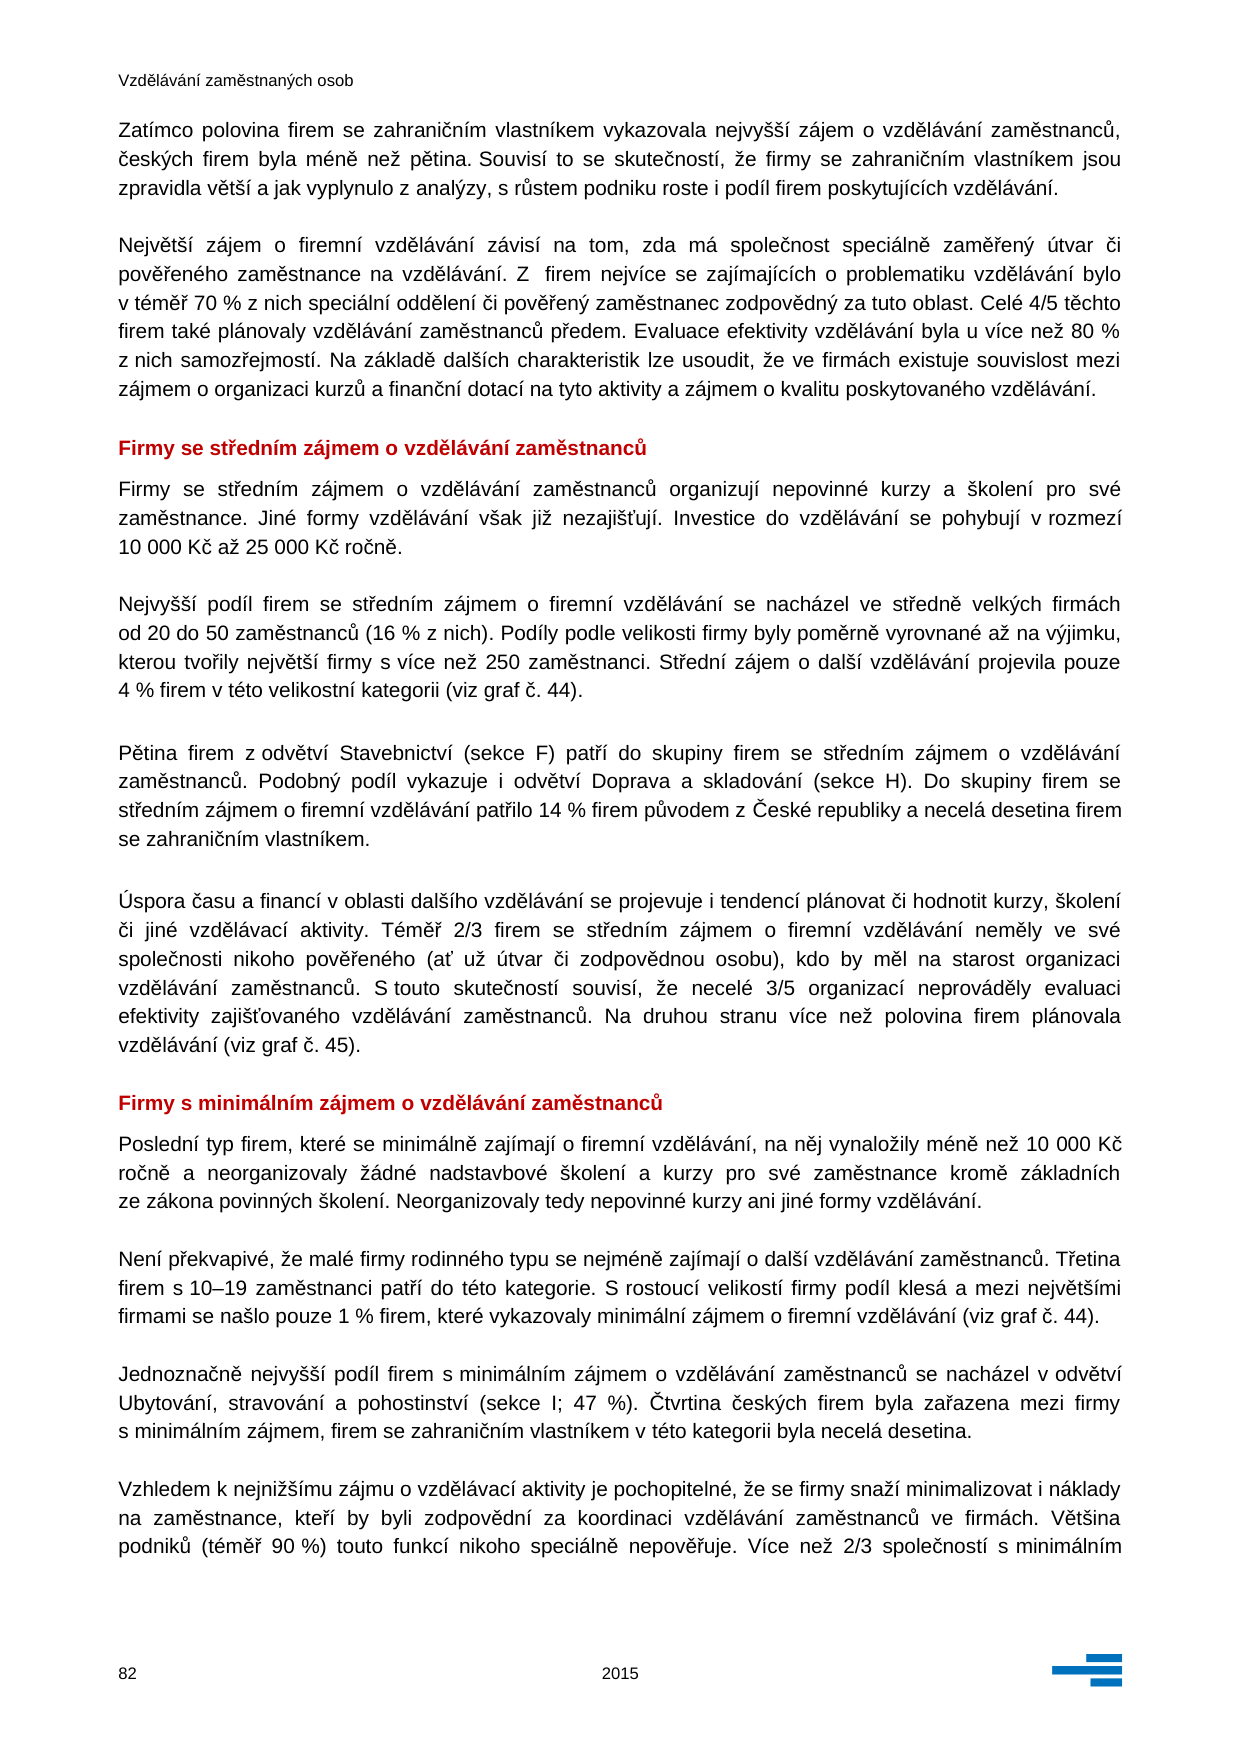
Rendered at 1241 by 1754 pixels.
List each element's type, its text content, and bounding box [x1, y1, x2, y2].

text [118, 1477, 1122, 1558]
text Poslední typ firem, které se minimálně zajímají o firemní vzdělávání, na něj vynaložily méně než 10 000 Kč ročně a neorganizovaly žádné nadstavbové školení a kurzy pro své zaměstnance kromě základních ze zákona povinných školení. Neorganizovaly tedy nepovinné kurzy ani jiné formy vzdělávání. [118, 1132, 1122, 1213]
text Úspora času a financí v oblasti dalšího vzdělávání se projevuje i tendencí plánovat či hodnotit kurzy, školení či jiné vzdělávací aktivity. Téměř 2/3 firem se středním zájmem o firemní vzdělávání neměly ve své společnosti nikoho pověřeného (ať už útvar či zodpovědnou osobu), kdo by měl na starost organizaci vzdělávání zaměstnanců. S touto skutečností souvisí, že necelé 3/5 organizací neprováděly evaluaci efektivity zajišťovaného vzdělávání zaměstnanců. Na druhou stranu více než polovina firem plánovala vzdělávání (viz graf č. 45). [118, 889, 1122, 1057]
text Firmy se středním zájmem o vzdělávání zaměstnanců organizují nepovinné kurzy a školení pro své zaměstnance. Jiné formy vzdělávání však již nezajišťují. Investice do vzdělávání se pohybují v rozmezí 10 000 Kč až 25 000 Kč ročně. [118, 477, 1122, 558]
text Nejvyšší podíl firem se středním zájmem o firemní vzdělávání se nacházel ve středně velkých firmách od 20 do 50 zaměstnanců (16 % z nich). Podíly podle velikosti firmy byly poměrně vyrovnané až na výjimku, kterou tvořily největší firmy s více než 250 zaměstnanci. Střední zájem o další vzdělávání projevila pouze 4 % firem v této velikostní kategorii (viz graf č. 44). [118, 592, 1122, 702]
text Firmy se středním zájmem o vzdělávání zaměstnanců [118, 436, 1122, 460]
text Zatímco polovina firem se zahraničním vlastníkem vykazovala nejvyšší zájem o vzdělávání zaměstnanců, českých firem byla méně než pětina. Souvisí to se skutečností, že firmy se zahraničním vlastníkem jsou zpravidla větší a jak vyplynulo z analýzy, s růstem podniku roste i podíl firem poskytujících vzdělávání. [118, 118, 1122, 199]
text Není překvapivé, že malé firmy rodinného typu se nejméně zajímají o další vzdělávání zaměstnanců. Třetina firem s 10–19 zaměstnanci patří do této kategorie. S rostoucí velikostí firmy podíl klesá a mezi největšími firmami se našlo pouze 1 % firem, které vykazovaly minimální zájmem o firemní vzdělávání (viz graf č. 44). [118, 1247, 1122, 1328]
text Pětina firem z odvětví Stavebnictví (sekce F) patří do skupiny firem se středním zájmem o vzdělávání zaměstnanců. Podobný podíl vykazuje i odvětví Doprava a skladování (sekce H). Do skupiny firem se středním zájmem o firemní vzdělávání patřilo 14 % firem původem z České republiky a necelá desetina firem se zahraničním vlastníkem. [118, 741, 1122, 851]
text Jednoznačně nejvyšší podíl firem s minimálním zájmem o vzdělávání zaměstnanců se nacházel v odvětví Ubytování, stravování a pohostinství (sekce I; 47 %). Čtvrtina českých firem byla zařazena mezi firmy s minimálním zájmem, firem se zahraničním vlastníkem v této kategorii byla necelá desetina. [118, 1362, 1122, 1443]
text Největší zájem o firemní vzdělávání závisí na tom, zda má společnost speciálně zaměřený útvar či pověřeného zaměstnance na vzdělávání. Z firem nejvíce se zajímajících o problematiku vzdělávání bylo v téměř 70 % z nich speciální oddělení či pověřený zaměstnanec zodpovědný za tuto oblast. Celé 4/5 těchto firem také plánovaly vzdělávání zaměstnanců předem. Evaluace efektivity vzdělávání byla u více než 80 % z nich samozřejmostí. Na základě dalších charakteristik lze usoudit, že ve firmách existuje souvislost mezi zájmem o organizaci kurzů a finanční dotací na tyto aktivity a zájmem o kvalitu poskytovaného vzdělávání. [118, 233, 1122, 401]
text Firmy s minimálním zájmem o vzdělávání zaměstnanců [118, 1090, 1122, 1114]
picture [1051, 1653, 1123, 1687]
